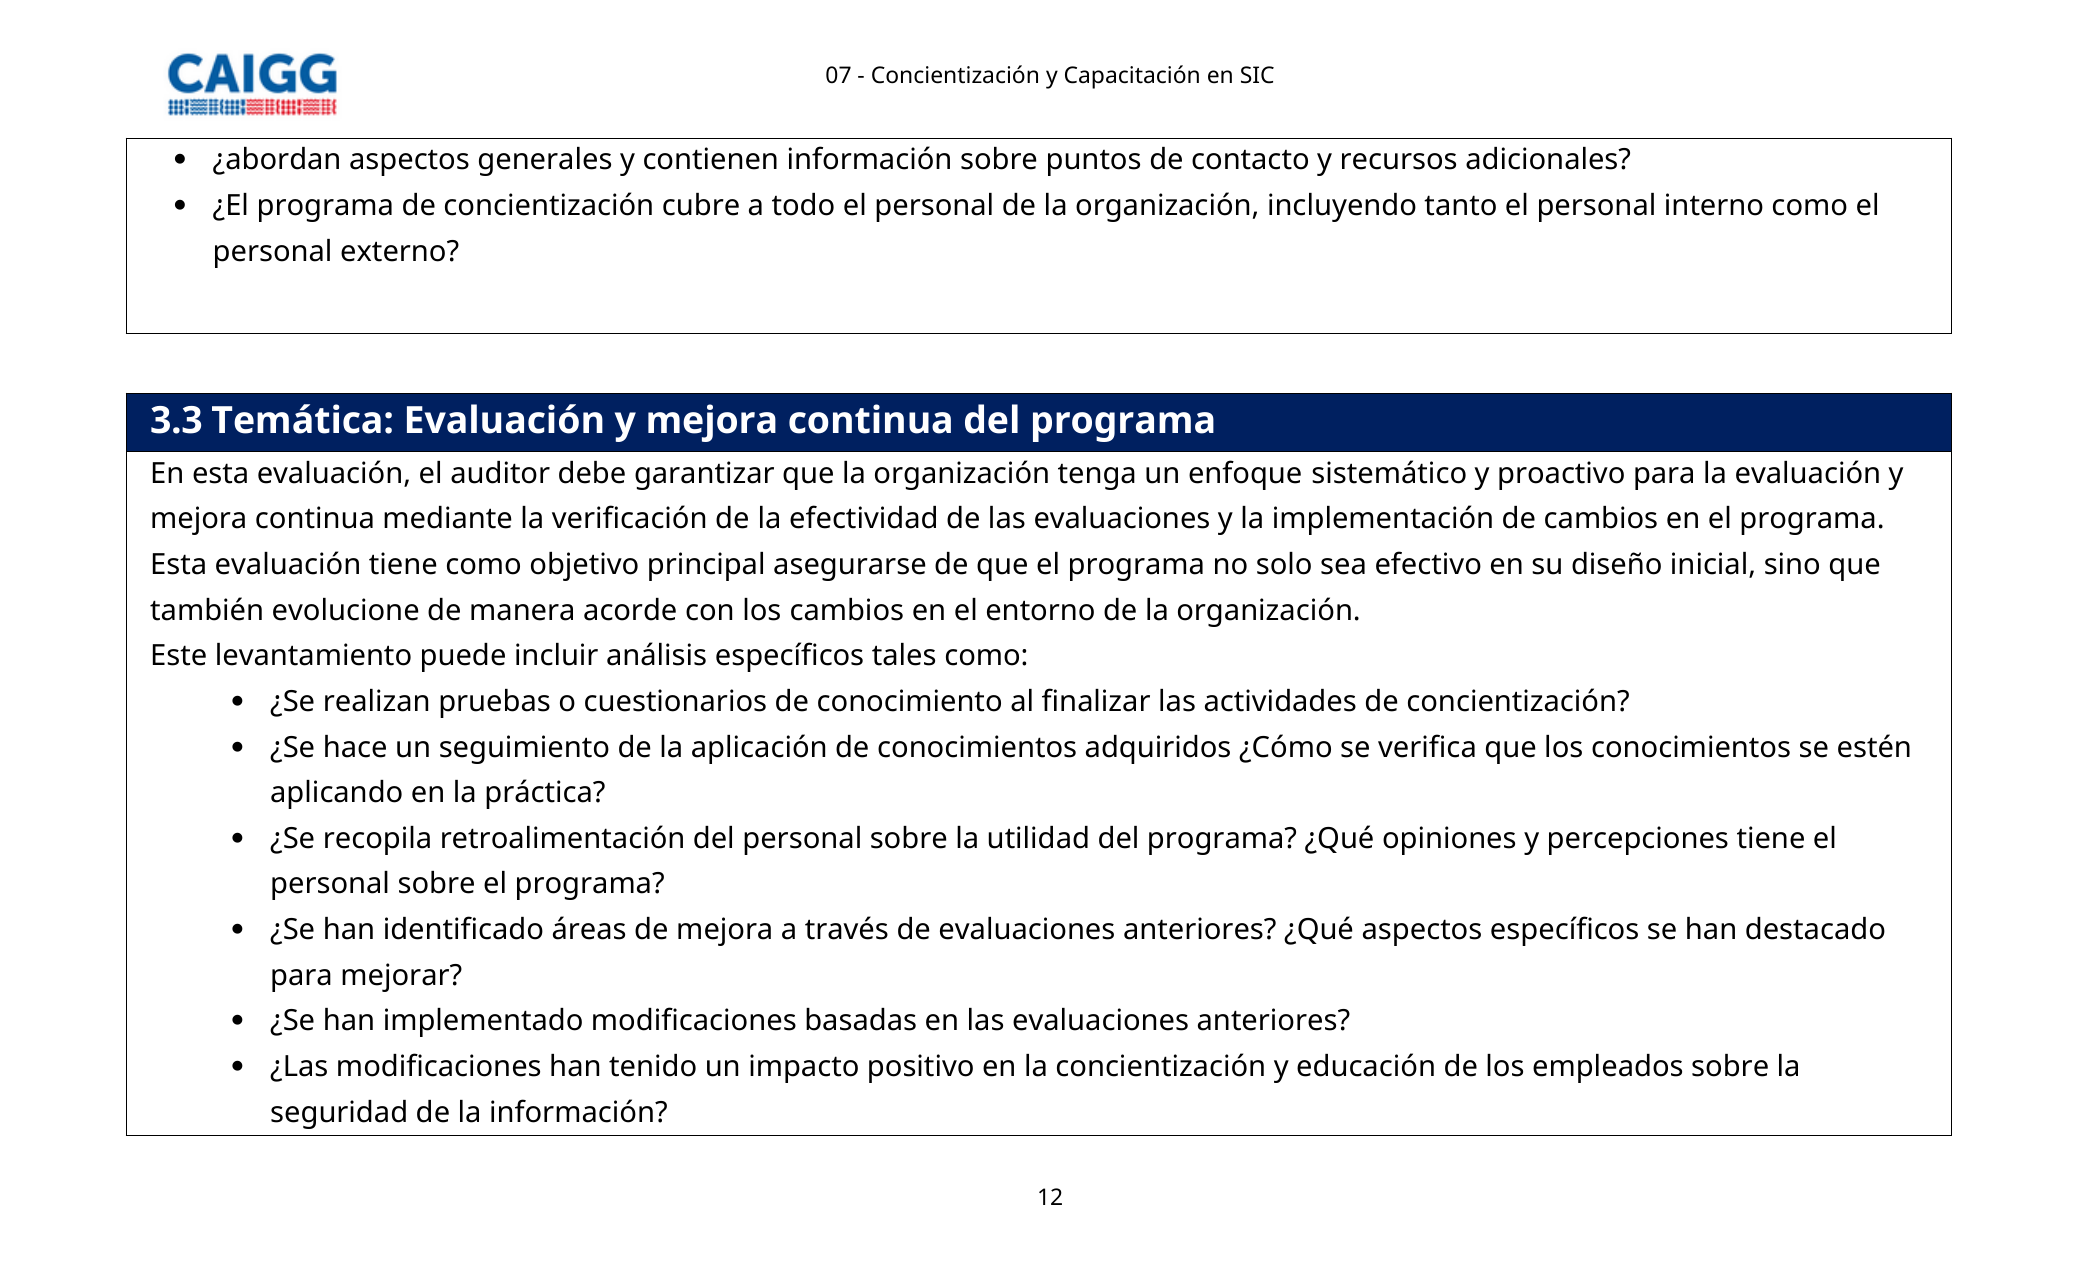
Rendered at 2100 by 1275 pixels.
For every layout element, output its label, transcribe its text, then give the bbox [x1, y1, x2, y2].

table_header Temática: Evaluación y mejora continua del programa [127, 394, 1951, 451]
picture [137, 32, 375, 138]
